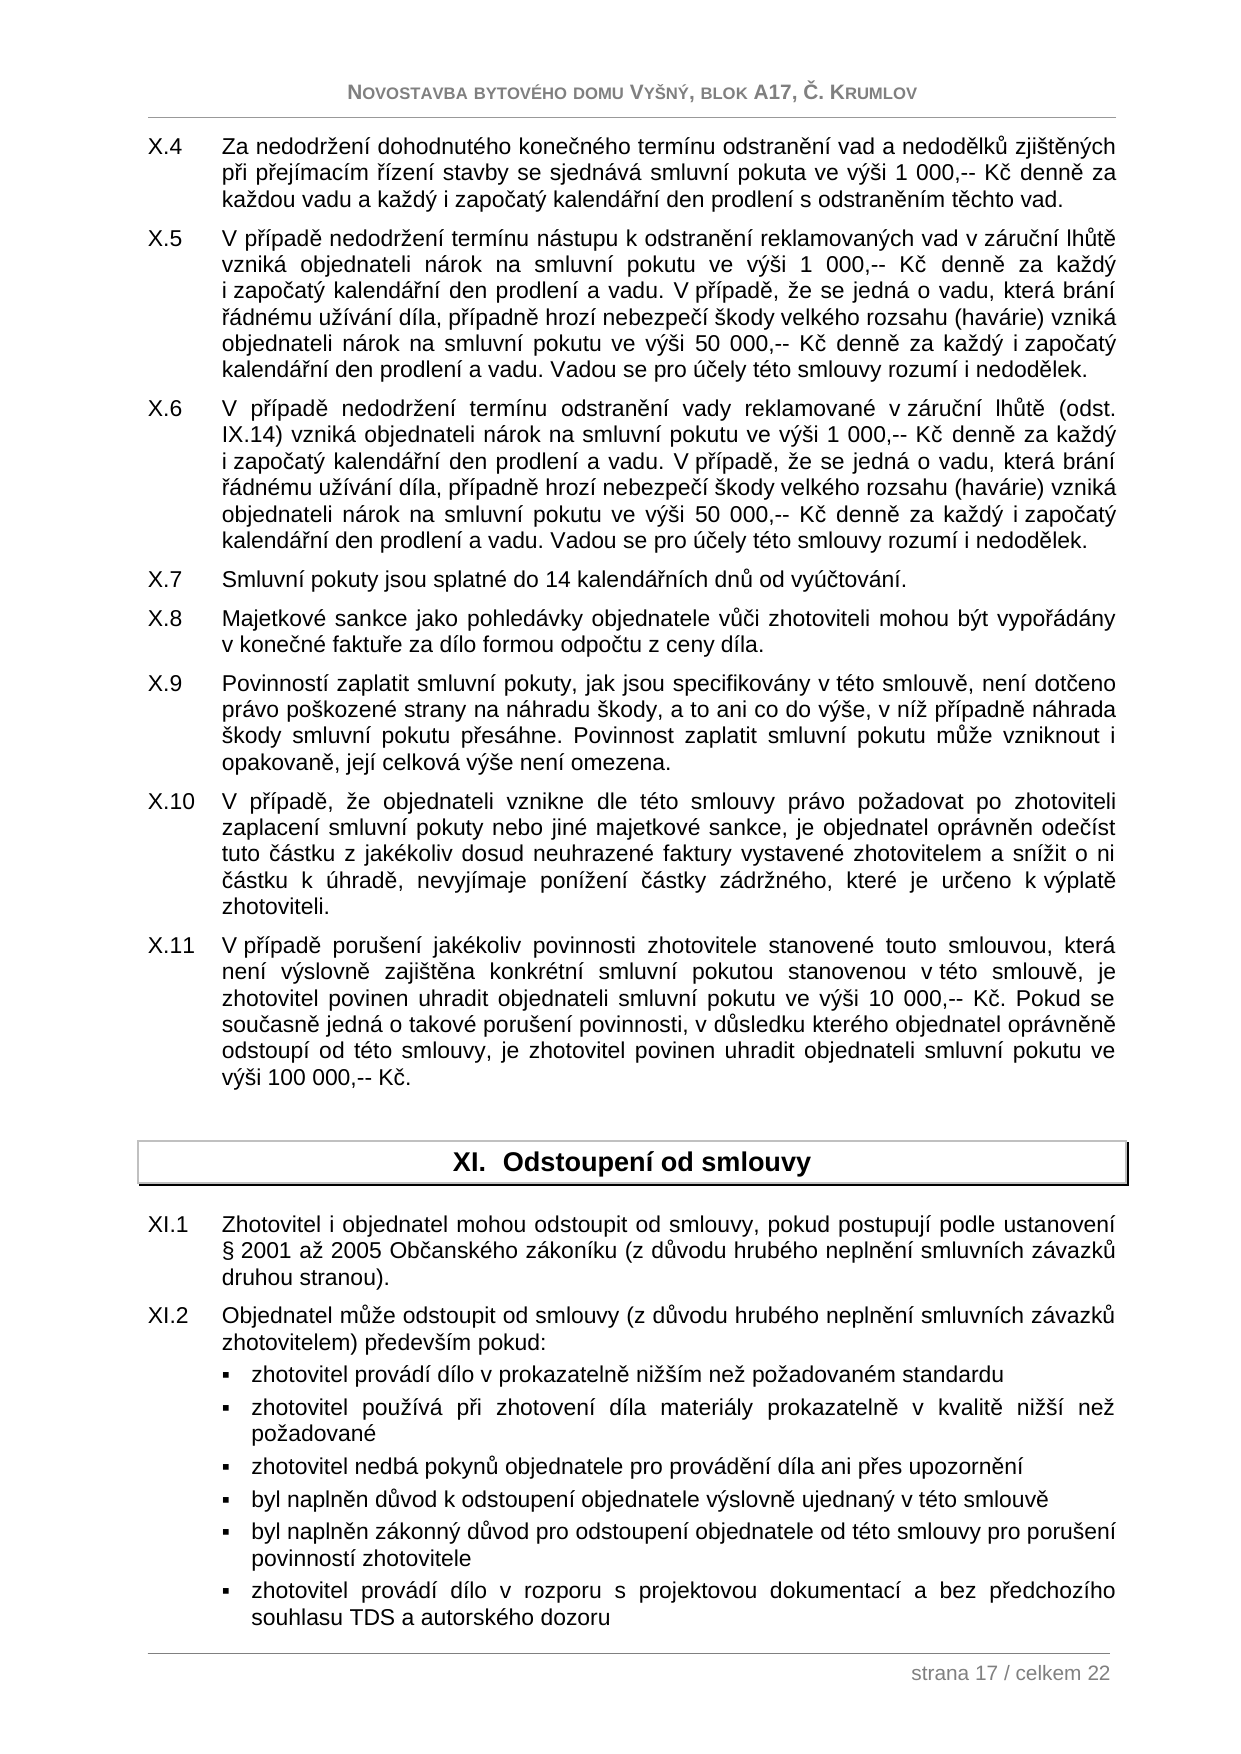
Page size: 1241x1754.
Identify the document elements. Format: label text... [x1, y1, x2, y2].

list zhotovitel používá při zhotovení díla materiály prokazatelně v kvalitě nižší než požadované [222, 1394, 1116, 1447]
list Smluvní pokuty jsou splatné do 14 kalendářních dnů od vyúčtování. [148, 566, 1116, 592]
list Povinností zaplatit smluvní pokuty, jak jsou specifikovány v této smlouvě, není dotčeno právo poškozené strany na náhradu škody, a to ani co do výše, v níž případně náhrada škody smluvní pokutu přesáhne. Povinnost zaplatit smluvní pokutu může vzniknout i opakovaně, její celková výše není omezena. [148, 670, 1116, 775]
list byl naplněn důvod k odstoupení objednatele výslovně ujednaný v této smlouvě [222, 1486, 1116, 1512]
list V případě, že objednateli vznikne dle této smlouvy právo požadovat po zhotoviteli zaplacení smluvní pokuty nebo jiné majetkové sankce, je objednatel oprávněn odečíst tuto částku z jakékoliv dosud neuhrazené faktury vystavené zhotovitelem a snížit o ni částku k úhradě, nevyjímaje ponížení částky zádržného, které je určeno k výplatě zhotoviteli. [148, 788, 1116, 919]
list Zhotovitel i objednatel mohou odstoupit od smlouvy, pokud postupují podle ustanovení § 2001 až 2005 Občanského zákoníku (z důvodu hrubého neplnění smluvních závazků druhou stranou). [148, 1211, 1116, 1290]
list zhotovitel provádí dílo v prokazatelně nižším než požadovaném standardu [222, 1361, 1116, 1388]
list Majetkové sankce jako pohledávky objednatele vůči zhotoviteli mohou být vypořádány v konečné faktuře za dílo formou odpočtu z ceny díla. [148, 604, 1116, 657]
list V případě nedodržení termínu odstranění vady reklamované v záruční lhůtě (odst. IX.14) vzniká objednateli nárok na smluvní pokutu ve výši 1 000,-- Kč denně za každý i započatý kalendářní den prodlení a vadu. V případě, že se jedná o vadu, která brání řádnému užívání díla, případně hrozí nebezpečí škody velkého rozsahu (havárie) vzniká objednateli nárok na smluvní pokutu ve výši 50 000,-- Kč denně za každý i započatý kalendářní den prodlení a vadu. Vadou se pro účely této smlouvy rozumí i nedodělek. [148, 395, 1116, 553]
list Objednatel může odstoupit od smlouvy (z důvodu hrubého neplnění smluvních závazků zhotovitelem) především pokud: [148, 1302, 1116, 1355]
list zhotovitel nedbá pokynů objednatele pro provádění díla ani přes upozornění [222, 1453, 1116, 1479]
list Za nedodržení dohodnutého konečného termínu odstranění vad a nedodělků zjištěných při přejímacím řízení stavby se sjednává smluvní pokuta ve výši 1 000,-- Kč denně za každou vadu a každý i započatý kalendářní den prodlení s odstraněním těchto vad. [148, 133, 1116, 212]
list V případě nedodržení termínu nástupu k odstranění reklamovaných vad v záruční lhůtě vzniká objednateli nárok na smluvní pokutu ve výši 1 000,-- Kč denně za každý i započatý kalendářní den prodlení a vadu. V případě, že se jedná o vadu, která brání řádnému užívání díla, případně hrozí nebezpečí škody velkého rozsahu (havárie) vzniká objednateli nárok na smluvní pokutu ve výši 50 000,-- Kč denně za každý i započatý kalendářní den prodlení a vadu. Vadou se pro účely této smlouvy rozumí i nedodělek. [148, 224, 1116, 383]
list zhotovitel provádí dílo v rozporu s projektovou dokumentací a bez předchozího souhlasu TDS a autorského dozoru [222, 1577, 1116, 1630]
subtitle Odstoupení od smlouvy [139, 1142, 1125, 1182]
list byl naplněn zákonný důvod pro odstoupení objednatele od této smlouvy pro porušení povinností zhotovitele [222, 1518, 1116, 1571]
list V případě porušení jakékoliv povinnosti zhotovitele stanovené touto smlouvou, která není výslovně zajištěna konkrétní smluvní pokutou stanovenou v této smlouvě, je zhotovitel povinen uhradit objednateli smluvní pokutu ve výši 10 000,-- Kč. Pokud se současně jedná o takové porušení povinnosti, v důsledku kterého objednatel oprávněně odstoupí od této smlouvy, je zhotovitel povinen uhradit objednateli smluvní pokutu ve výši 100 000,-- Kč. [148, 932, 1116, 1090]
